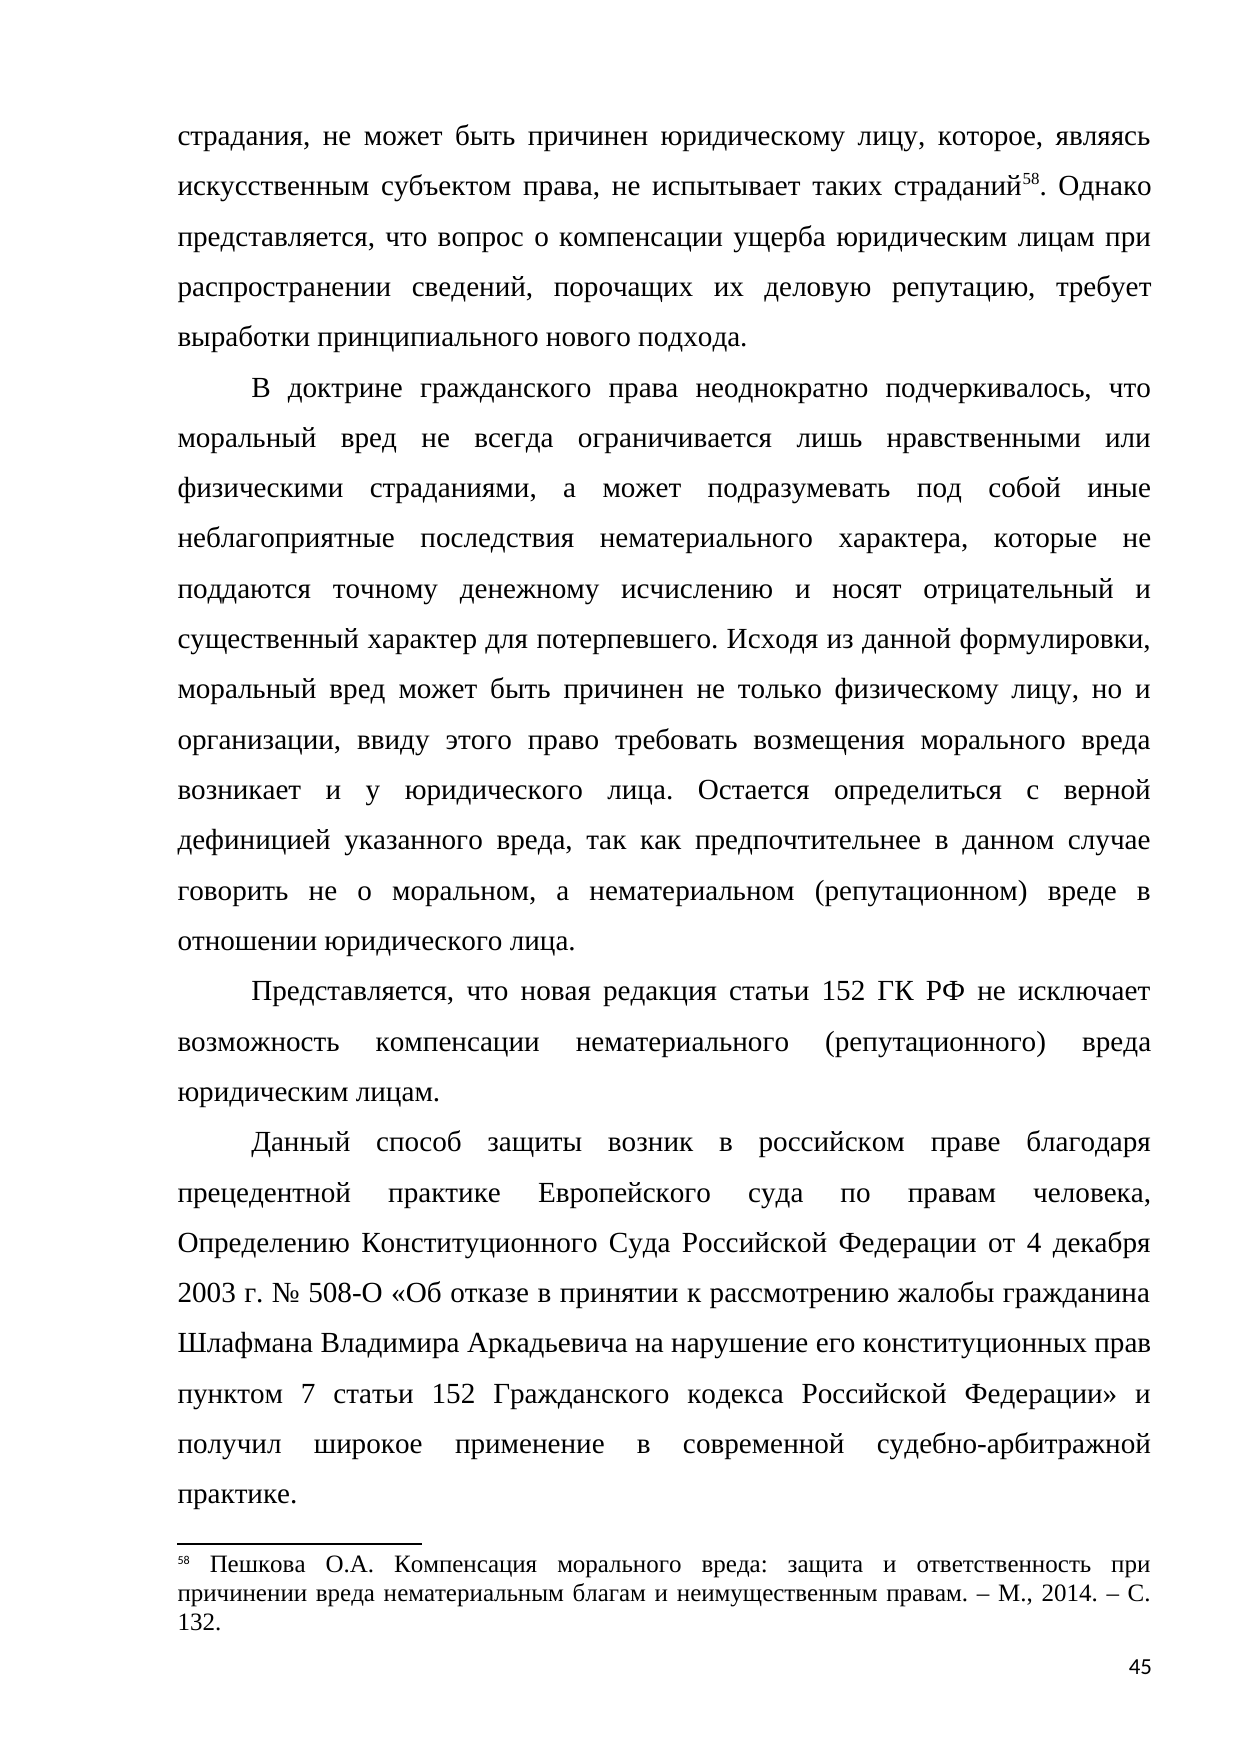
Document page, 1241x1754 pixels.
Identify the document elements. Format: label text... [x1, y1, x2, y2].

text Представляется, что новая редакция статьи 152 ГК РФ не исключает возможность компенсации нематериального (репутационного) вреда юридическим лицам. [177, 973, 1152, 1108]
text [177, 118, 1152, 353]
text Данный способ защиты возник в российском праве благодаря прецедентной практике Европейского суда по правам человека, Определению Конституционного Суда Российской Федерации от 4 декабря 2003 г. № 508-О «Об отказе в принятии к рассмотрению жалобы гражданина Шлафмана Владимира Аркадьевича на нарушение его конституционных прав пунктом 7 статьи 152 Гражданского кодекса Российской Федерации» и получил широкое применение в современной судебно-арбитражной практике. [177, 1124, 1152, 1510]
text В доктрине гражданского права неоднократно подчеркивалось, что моральный вред не всегда ограничивается лишь нравственными или физическими страданиями, а может подразумевать под собой иные неблагоприятные последствия нематериального характера, которые не поддаются точному денежному исчислению и носят отрицательный и существенный характер для потерпевшего. Исходя из данной формулировки, моральный вред может быть причинен не только физическому лицу, но и организации, ввиду этого право требовать возмещения морального вреда возникает и у юридического лица. Остается определиться с верной дефиницией указанного вреда, так как предпочтительнее в данном случае говорить не о моральном, а нематериальном (репутационном) вреде в отношении юридического лица. [177, 370, 1152, 957]
